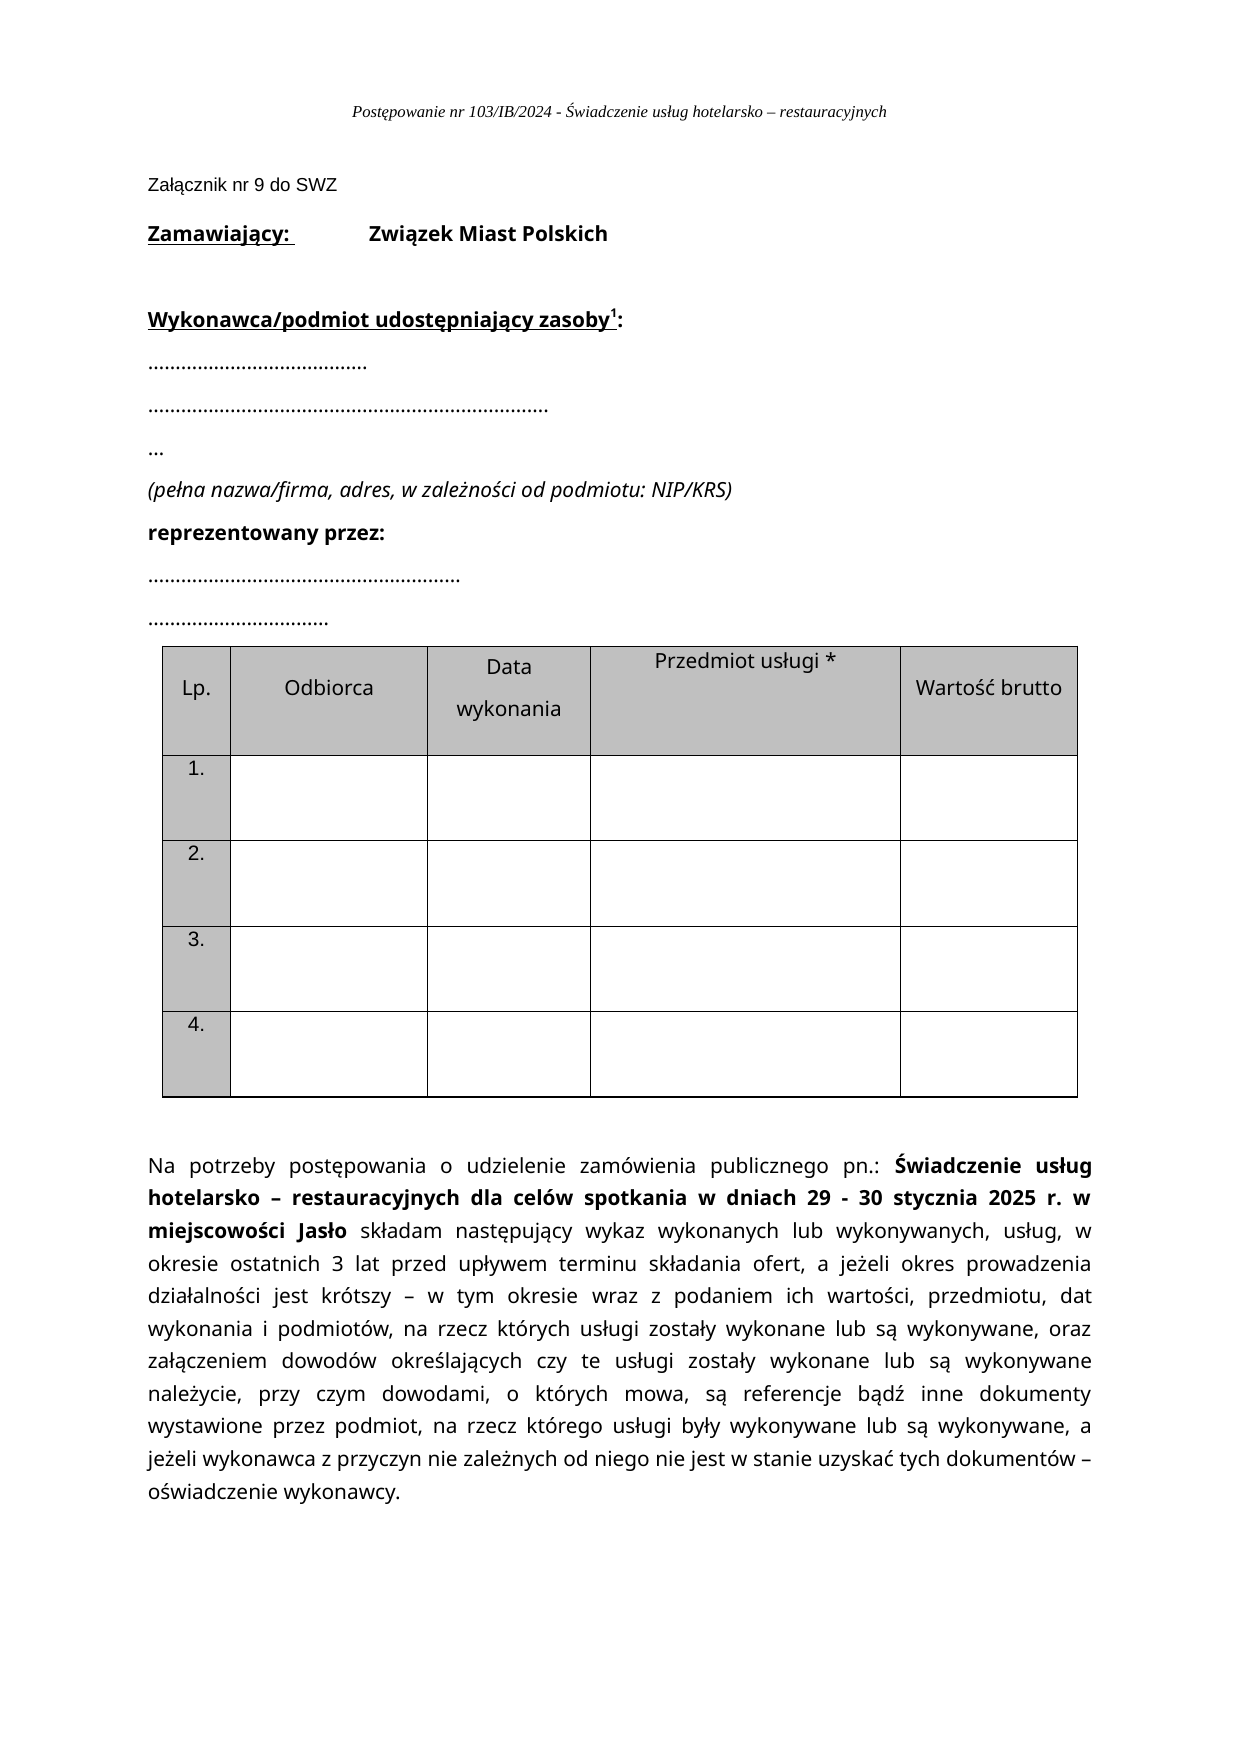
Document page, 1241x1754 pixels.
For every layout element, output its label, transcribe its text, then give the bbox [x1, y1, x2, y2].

table_cell [428, 1012, 590, 1096]
text (pełna nazwa/firma, adres, w zależności od podmiotu: NIP/KRS) [148, 475, 1093, 504]
text Na potrzeby postępowania o udzielenie zamówienia publicznego pn.: Świadczenie usług hotelarsko – restauracyjnych dla celów spotkania w dniach 29 - 30 stycznia 2025 r. w miejscowości Jasło składam następujący wykaz wykonanych lub wykonywanych, usług, w okresie ostatnich 3 lat przed upływem terminu składania ofert, a jeżeli okres prowadzenia działalności jest krótszy – w tym okresie wraz z podaniem ich wartości, przedmiotu, dat wykonania i podmiotów, na rzecz których usługi zostały wykonane lub są wykonywane, oraz załączeniem dowodów określających czy te usługi zostały wykonane lub są wykonywane należycie, przy czym dowodami, o których mowa, są referencje bądź inne dokumenty wystawione przez podmiot, na rzecz którego usługi były wykonywane lub są wykonywane, a jeżeli wykonawca z przyczyn nie zależnych od niego nie jest w stanie uzyskać tych dokumentów – oświadczenie wykonawcy. [148, 1151, 1093, 1505]
table_cell [163, 841, 230, 926]
table_header Odbiorca [231, 647, 427, 755]
table_cell [163, 756, 230, 840]
table_cell [428, 927, 590, 1011]
table_cell [591, 927, 900, 1011]
table_cell [591, 1012, 900, 1096]
table_cell [591, 756, 900, 840]
text Wykonawca/podmiot udostępniający zasoby1: [148, 305, 1093, 333]
table_header Lp. [163, 647, 230, 755]
table_cell [591, 841, 900, 926]
table_cell [231, 756, 427, 840]
table_cell [163, 927, 230, 1011]
table_cell [901, 1012, 1077, 1096]
table_header Przedmiot usługi * [591, 647, 900, 755]
table_header Wartość brutto [901, 647, 1077, 755]
table_cell [901, 756, 1077, 840]
table_cell [901, 927, 1077, 1011]
table_cell [231, 841, 427, 926]
text Załącznik nr 9 do SWZ [148, 174, 1093, 196]
table_cell [231, 927, 427, 1011]
text Zamawiający: Związek Miast Polskich [148, 219, 1093, 248]
text ……………………………………………………………………………… [148, 560, 472, 631]
table_header Data wykonania [428, 647, 590, 755]
text ………………………………….……………………………………………………………….… [148, 347, 561, 461]
table_cell [231, 1012, 427, 1096]
table_cell [428, 841, 590, 926]
table_cell [163, 1012, 230, 1096]
table_cell [428, 756, 590, 840]
text reprezentowany przez: [148, 518, 1093, 546]
table_cell [901, 841, 1077, 926]
